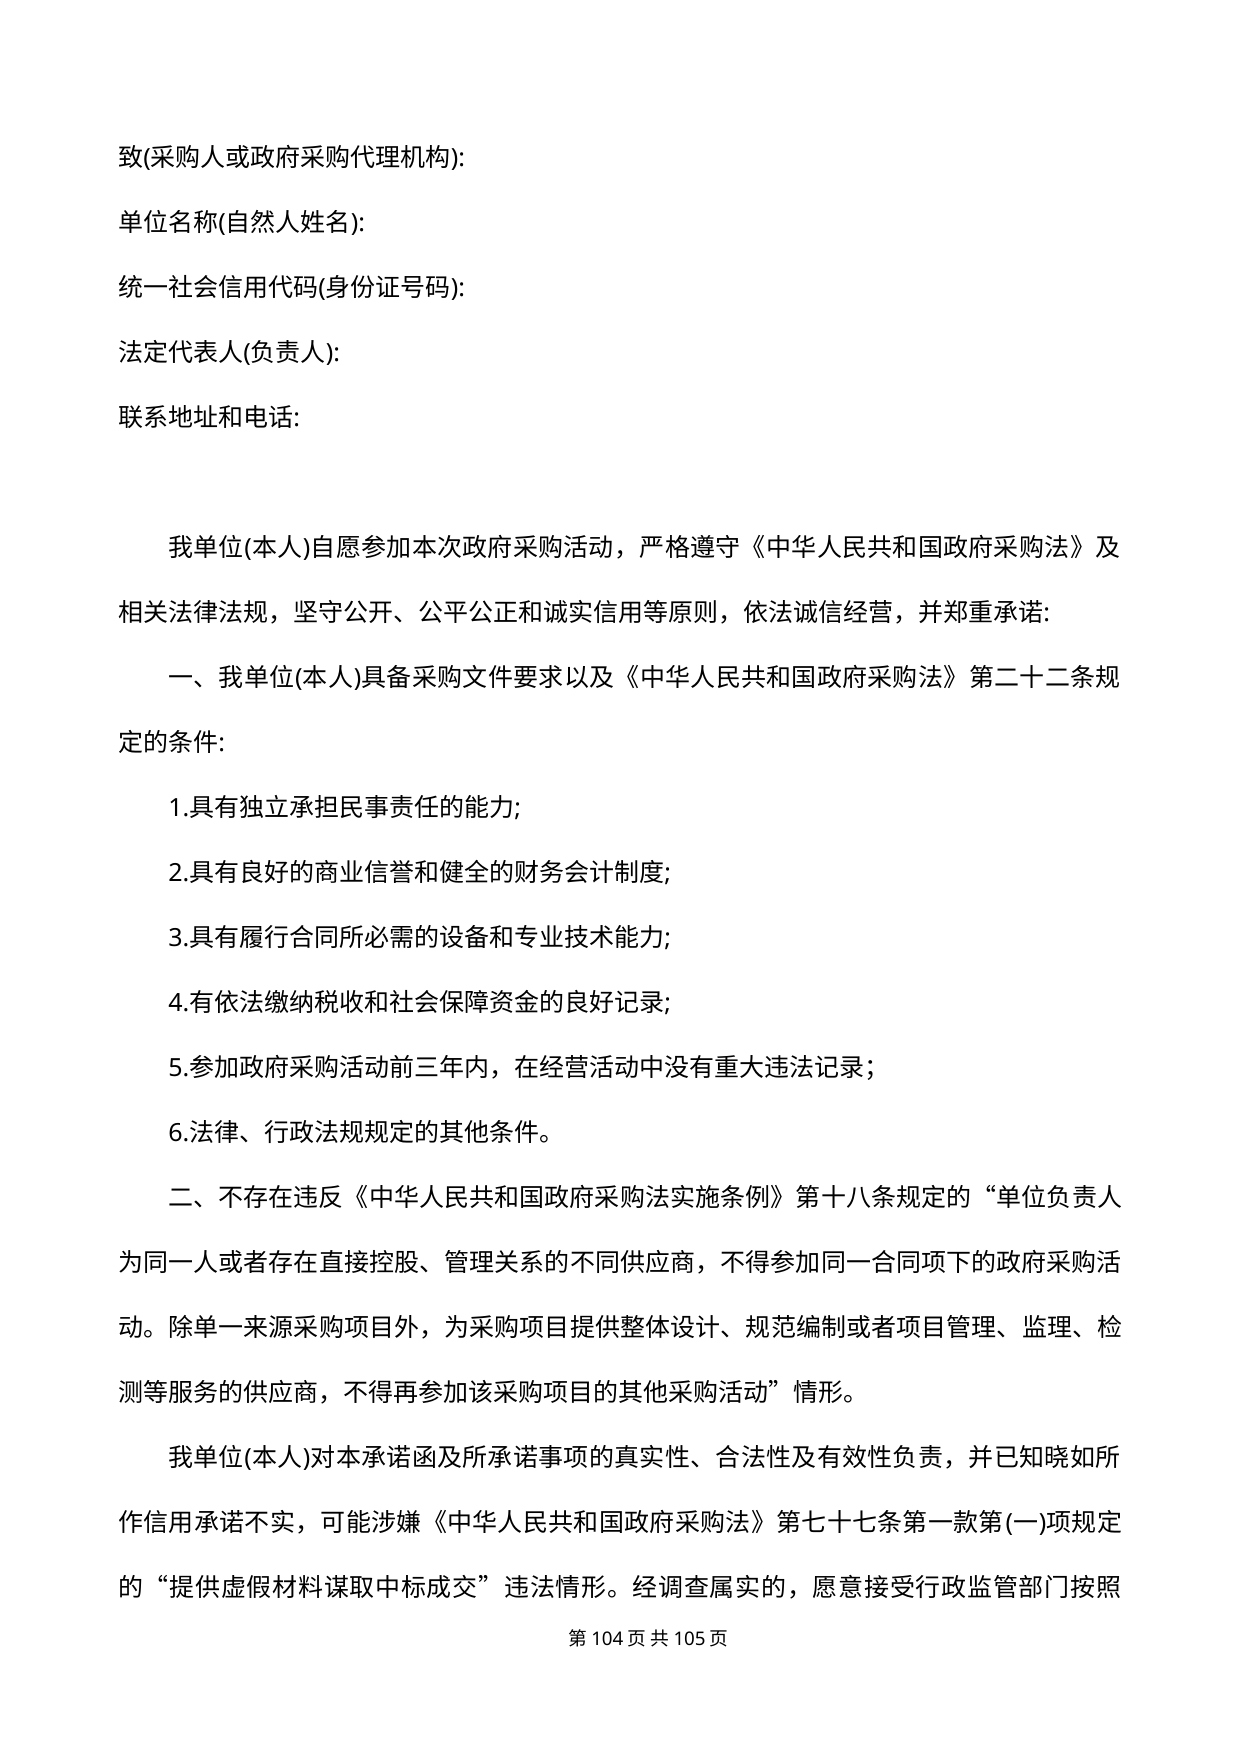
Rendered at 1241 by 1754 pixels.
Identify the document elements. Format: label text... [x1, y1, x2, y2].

text 4.有依法缴纳税收和社会保障资金的良好记录; [118, 968, 1122, 1033]
text 统一社会信用代码(身份证号码): [118, 253, 1122, 318]
text 法定代表人(负责人): [118, 318, 1122, 383]
text 致(采购人或政府采购代理机构): [118, 123, 1122, 188]
text 1.具有独立承担民事责任的能力; [118, 773, 1122, 838]
text 一、我单位(本人)具备采购文件要求以及《中华人民共和国政府采购法》第二十二条规定的条件: [118, 643, 1122, 773]
text 3.具有履行合同所必需的设备和专业技术能力; [118, 903, 1122, 968]
text 联系地址和电话: [118, 383, 1122, 448]
text 二、不存在违反《中华人民共和国政府采购法实施条例》第十八条规定的“单位负责人为同一人或者存在直接控股、管理关系的不同供应商，不得参加同一合同项下的政府采购活动。除单一来源采购项目外，为采购项目提供整体设计、规范编制或者项目管理、监理、检测等服务的供应商，不得再参加该采购项目的其他采购活动”情形。 [118, 1163, 1122, 1423]
text 5.参加政府采购活动前三年内，在经营活动中没有重大违法记录； [118, 1033, 1122, 1098]
text 我单位(本人)自愿参加本次政府采购活动，严格遵守《中华人民共和国政府采购法》及相关法律法规，坚守公开、公平公正和诚实信用等原则，依法诚信经营，并郑重承诺: [118, 513, 1122, 643]
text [118, 1423, 1122, 1618]
text 6.法律、行政法规规定的其他条件。 [118, 1098, 1122, 1163]
text 2.具有良好的商业信誉和健全的财务会计制度; [118, 838, 1122, 903]
text 单位名称(自然人姓名): [118, 188, 1122, 253]
